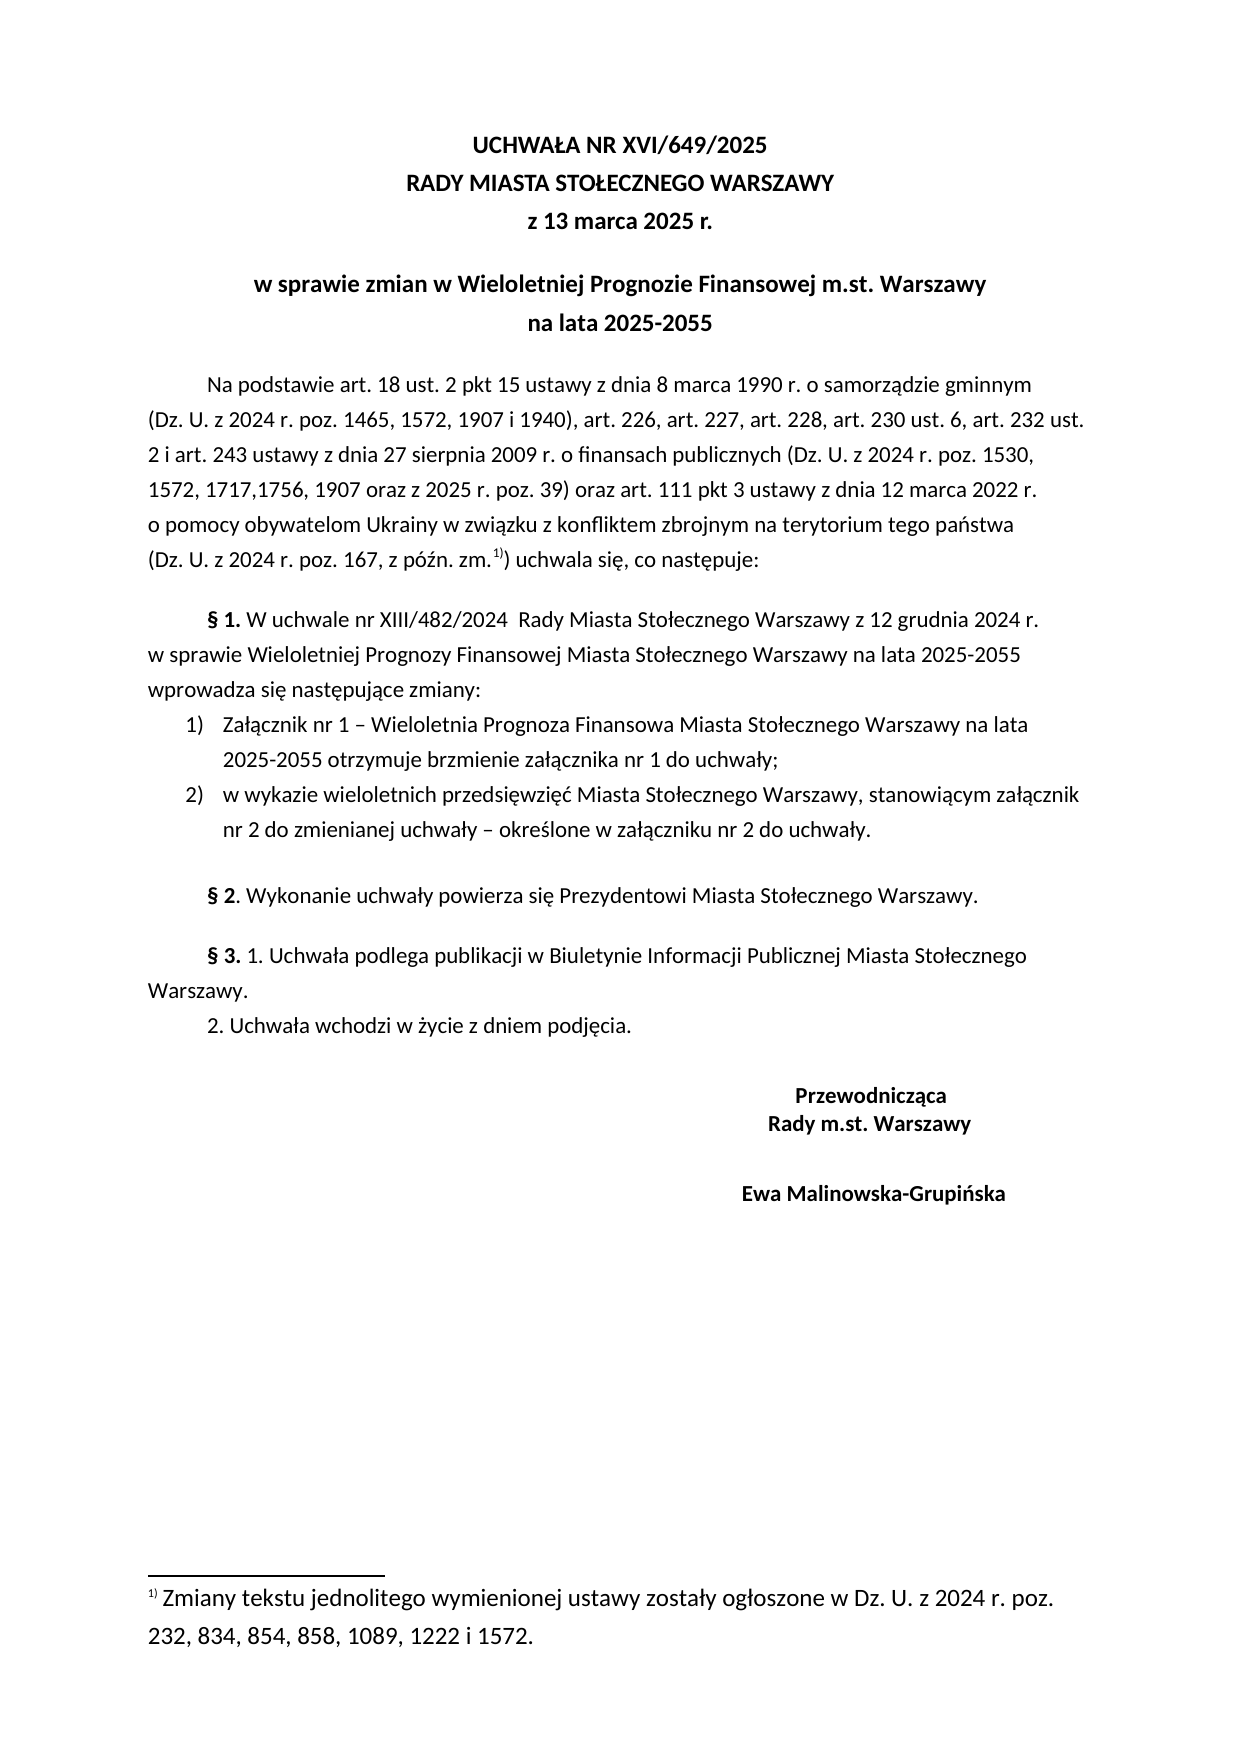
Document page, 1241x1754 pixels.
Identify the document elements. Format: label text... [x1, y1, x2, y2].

text § 3. 1. Uchwała podlega publikacji w Biuletynie Informacji Publicznej Miasta Stołecznego Warszawy. [148, 942, 1092, 1004]
list w wykazie wieloletnich przedsięwzięć Miasta Stołecznego Warszawy, stanowiącym załącznik nr 2 do zmienianej uchwały – określone w załączniku nr 2 do uchwały. [185, 780, 1092, 843]
text Przewodnicząca [738, 1082, 1092, 1109]
title z 13 marca 2025 r. [148, 205, 1092, 236]
text § 1. W uchwale nr XIII/482/2024 Rady Miasta Stołecznego Warszawy z 12 grudnia 2024 r. w sprawie Wieloletniej Prognozy Finansowej Miasta Stołecznego Warszawy na lata 2025-2055 wprowadza się następujące zmiany: [148, 605, 1092, 703]
text Rady m.st. Warszawy [664, 1109, 1092, 1138]
list Załącznik nr 1 – Wieloletnia Prognoza Finansowa Miasta Stołecznego Warszawy na lata 2025-2055 otrzymuje brzmienie załącznika nr 1 do uchwały; [185, 710, 1092, 773]
text na lata 2025-2055 [148, 307, 1092, 337]
text Ewa Malinowska-Grupińska [664, 1179, 1092, 1208]
title UCHWAŁA NR XVI/649/2025 [148, 129, 1092, 160]
text 2. Uchwała wchodzi w życie z dniem podjęcia. [148, 1012, 1092, 1039]
text Na podstawie art. 18 ust. 2 pkt 15 ustawy z dnia 8 marca 1990 r. o samorządzie gminnym (Dz. U. z 2024 r. poz. 1465, 1572, 1907 i 1940), art. 226, art. 227, art. 228, art. 230 ust. 6, art. 232 ust. 2 i art. 243 ustawy z dnia 27 sierpnia 2009 r. o finansach publicznych (Dz. U. z 2024 r. poz. 1530, 1572, 1717,1756, 1907 oraz z 2025 r. poz. 39) oraz art. 111 pkt 3 ustawy z dnia 12 marca 2022 r. o pomocy obywatelom Ukrainy w związku z konfliktem zbrojnym na terytorium tego państwa (Dz. U. z 2024 r. poz. 167, z późn. zm.)) uchwala się, co następuje: [148, 370, 1092, 573]
text w sprawie zmian w Wieloletniej Prognozie Finansowej m.st. Warszawy [148, 268, 1092, 299]
text § 2. Wykonanie uchwały powierza się Prezydentowi Miasta Stołecznego Warszawy. [148, 882, 1092, 909]
title RADY MIASTA STOŁECZNEGO WARSZAWY [148, 167, 1092, 198]
